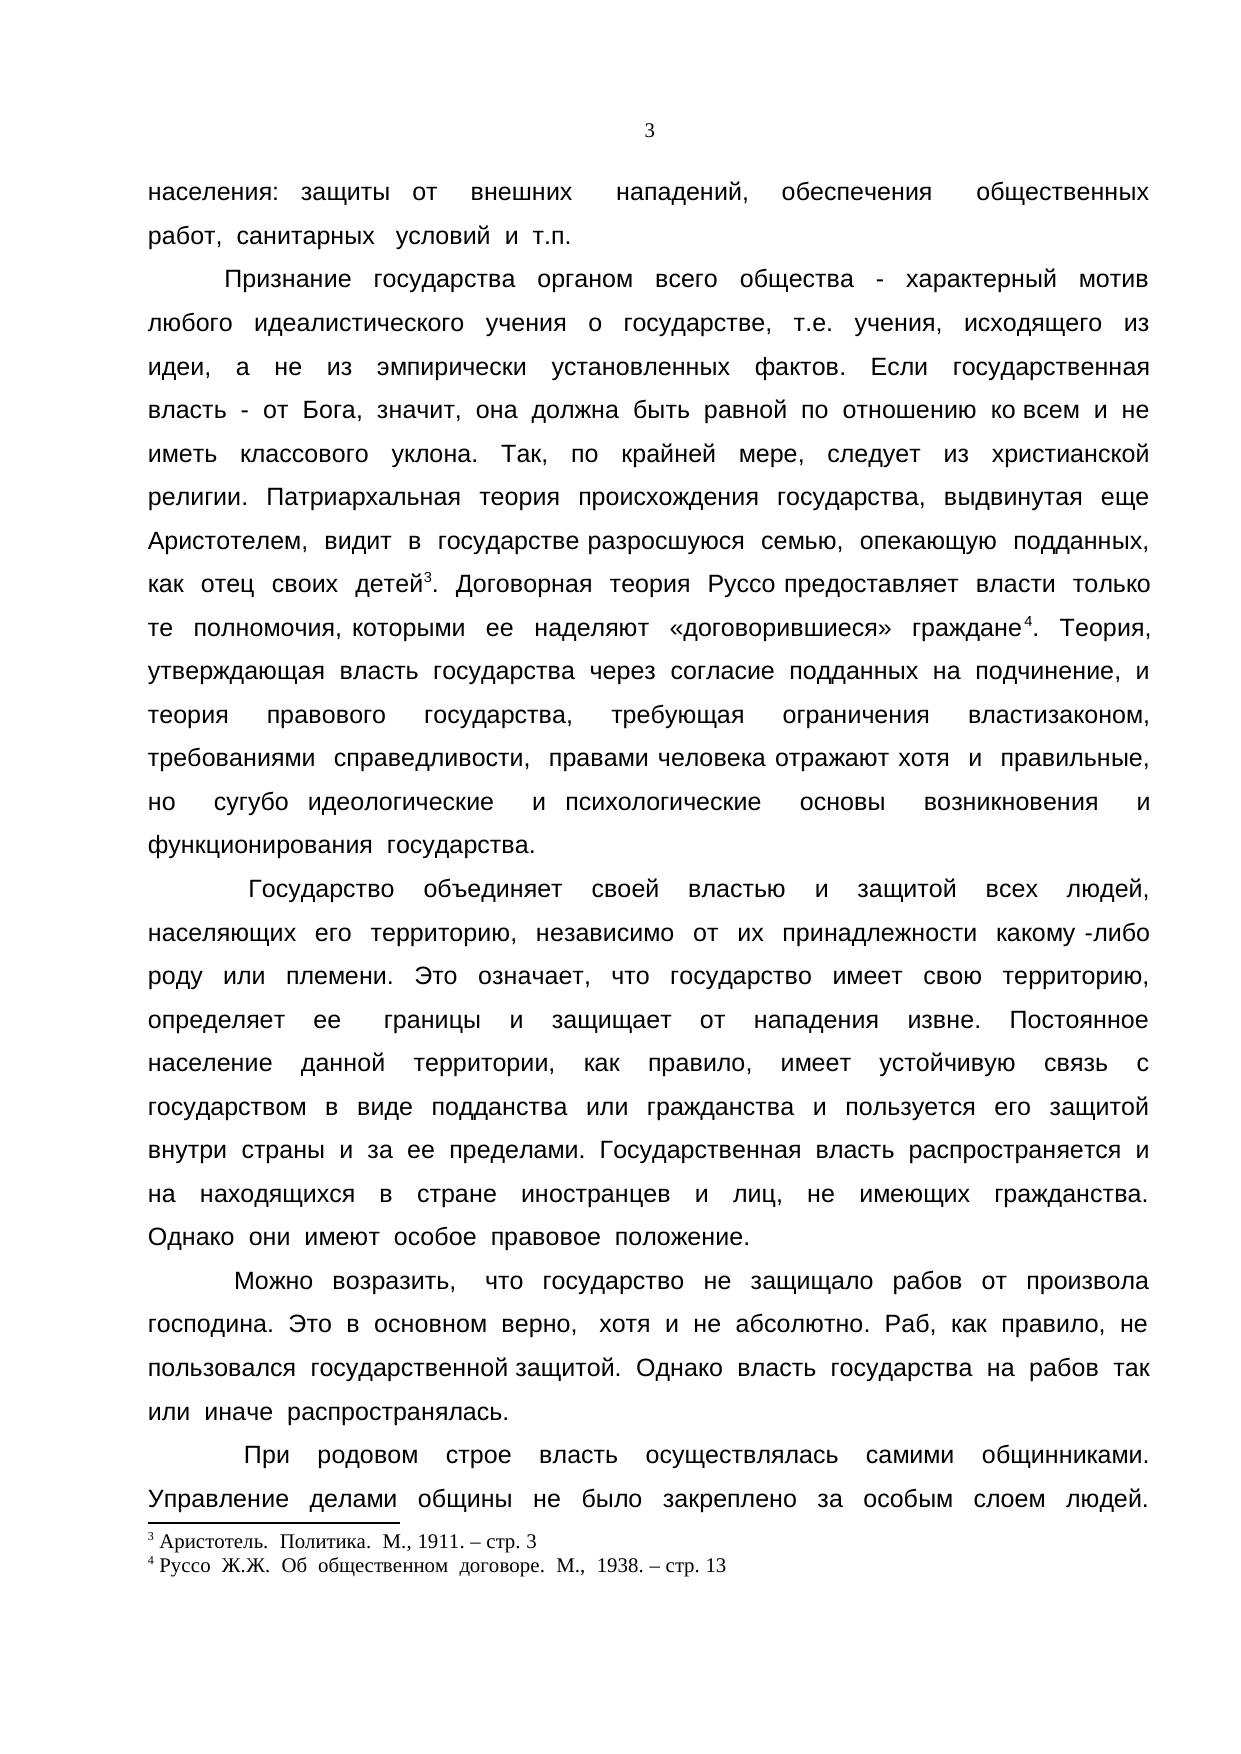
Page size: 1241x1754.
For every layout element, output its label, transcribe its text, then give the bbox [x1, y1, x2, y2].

text Можно возразить, что государство не защищало рабов от произвола господина. Это в основном верно, хотя и не абсолютно. Раб, как правило, не пользовался государственной защитой. Однако власть государства на рабов так или иначе распространялась. [148, 1266, 1152, 1425]
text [148, 177, 1152, 250]
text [148, 1440, 1152, 1512]
text Признание государства органом всего общества - характерный мотив любого идеалистического учения о государстве, т.е. учения, исходящего из идеи, а не из эмпирически установленных фактов. Если государственная власть - от Бога, значит, она должна быть равной по отношению ко всем и не иметь классового уклона. Так, по крайней мере, следует из христианской религии. Патриархальная теория происхождения государства, выдвинутая еще Аристотелем, видит в государстве разросшуюся семью, опекающую подданных, как отец своих детей. Договорная теория Руссо предоставляет власти только те полномочия, которыми ее наделяют «договорившиеся» граждане. Теория, утверждающая власть государства через согласие подданных на подчинение, и теория правового государства, требующая ограничения властизаконом, требованиями справедливости, правами человека отражают хотя и правильные, но сугубо идеологические и психологические основы возникновения и функционирования государства. [148, 264, 1152, 859]
text Государство объединяет своей властью и защитой всех людей, населяющих его территорию, независимо от их принадлежности какому -либо роду или племени. Это означает, что государство имеет свою территорию, определяет ее границы и защищает от нападения извне. Постоянное население данной территории, как правило, имеет устойчивую связь с государством в виде подданства или гражданства и пользуется его защитой внутри страны и за ее пределами. Государственная власть распространяется и на находящихся в стране иностранцев и лиц, не имеющих гражданства. Однако они имеют особое правовое положение. [148, 874, 1152, 1251]
